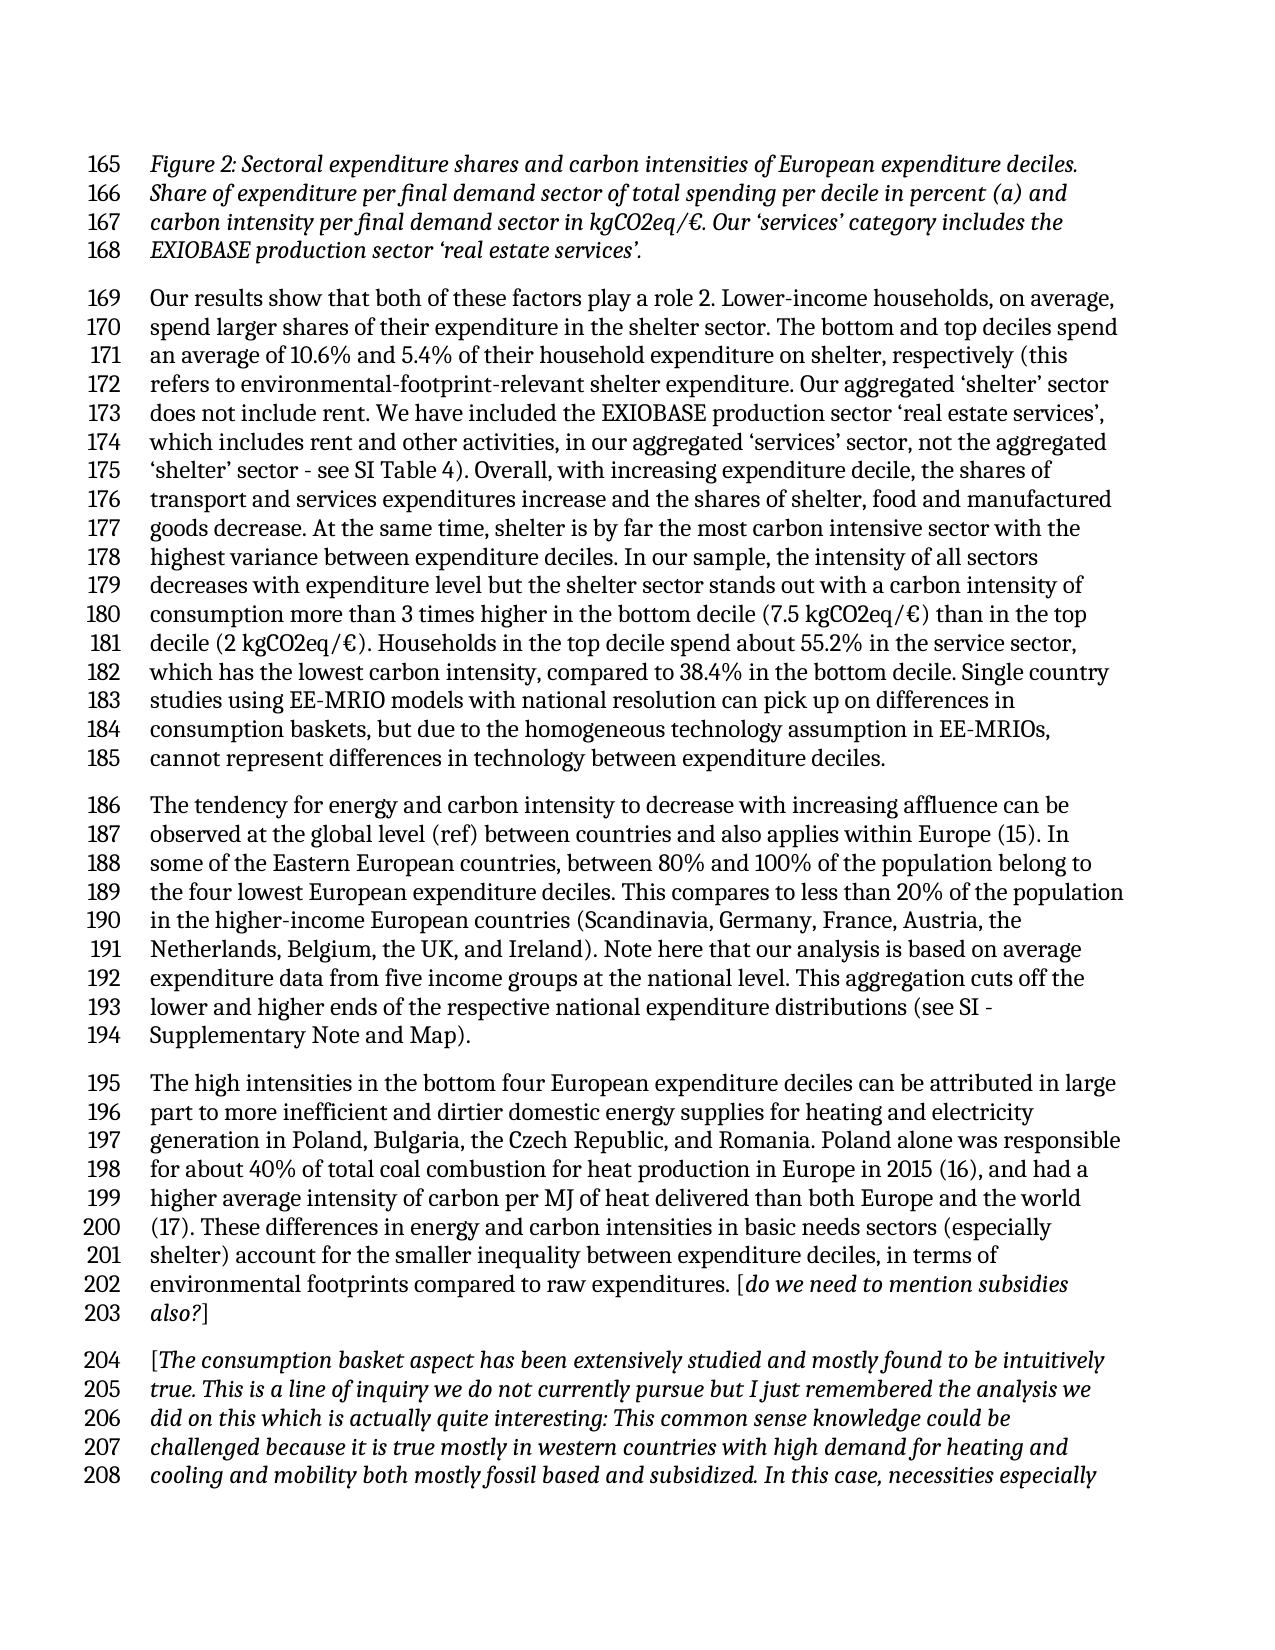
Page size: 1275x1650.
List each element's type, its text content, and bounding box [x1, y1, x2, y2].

text Our results show that both of these factors play a role 2. Lower-income households, on average, spend larger shares of their expenditure in the shelter sector. The bottom and top deciles spend an average of 10.6% and 5.4% of their household expenditure on shelter, respectively (this refers to environmental-footprint-relevant shelter expenditure. Our aggregated ‘shelter’ sector does not include rent. We have included the EXIOBASE production sector ‘real estate services’, which includes rent and other activities, in our aggregated ‘services’ sector, not the aggregated ‘shelter’ sector - see SI Table 4). Overall, with increasing expenditure decile, the shares of transport and services expenditures increase and the shares of shelter, food and manufactured goods decrease. At the same time, shelter is by far the most carbon intensive sector with the highest variance between expenditure deciles. In our sample, the intensity of all sectors decreases with expenditure level but the shelter sector stands out with a carbon intensity of consumption more than 3 times higher in the bottom decile (7.5 kgCO2eq/€) than in the top decile (2 kgCO2eq/€). Households in the top decile spend about 55.2% in the service sector, which has the lowest carbon intensity, compared to 38.4% in the bottom decile. Single country studies using EE-MRIO models with national resolution can pick up on differences in consumption baskets, but due to the homogeneous technology assumption in EE-MRIOs, cannot represent differences in technology between expenditure deciles. [150, 284, 1125, 772]
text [150, 1346, 1125, 1490]
text Figure 2: Sectoral expenditure shares and carbon intensities of European expenditure deciles. Share of expenditure per final demand sector of total spending per decile in percent (a) and carbon intensity per final demand sector in kgCO2eq/€. Our ‘services’ category includes the EXIOBASE production sector ‘real estate services’. [150, 150, 1125, 265]
text The tendency for energy and carbon intensity to decrease with increasing affluence can be observed at the global level (ref) between countries and also applies within Europe (15). In some of the Eastern European countries, between 80% and 100% of the population belong to the four lowest European expenditure deciles. This compares to less than 20% of the population in the higher-income European countries (Scandinavia, Germany, France, Austria, the Netherlands, Belgium, the UK, and Ireland). Note here that our analysis is based on average expenditure data from five income groups at the national level. This aggregation cuts off the lower and higher ends of the respective national expenditure distributions (see SI - Supplementary Note and Map). [150, 791, 1125, 1050]
text The high intensities in the bottom four European expenditure deciles can be attributed in large part to more inefficient and dirtier domestic energy supplies for heating and electricity generation in Poland, Bulgaria, the Czech Republic, and Romania. Poland alone was responsible for about 40% of total coal combustion for heat production in Europe in 2015 (16), and had a higher average intensity of carbon per MJ of heat delivered than both Europe and the world (17). These differences in energy and carbon intensities in basic needs sectors (especially shelter) account for the smaller inequality between expenditure deciles, in terms of environmental footprints compared to raw expenditures. [do we need to mention subsidies also?] [150, 1069, 1125, 1327]
